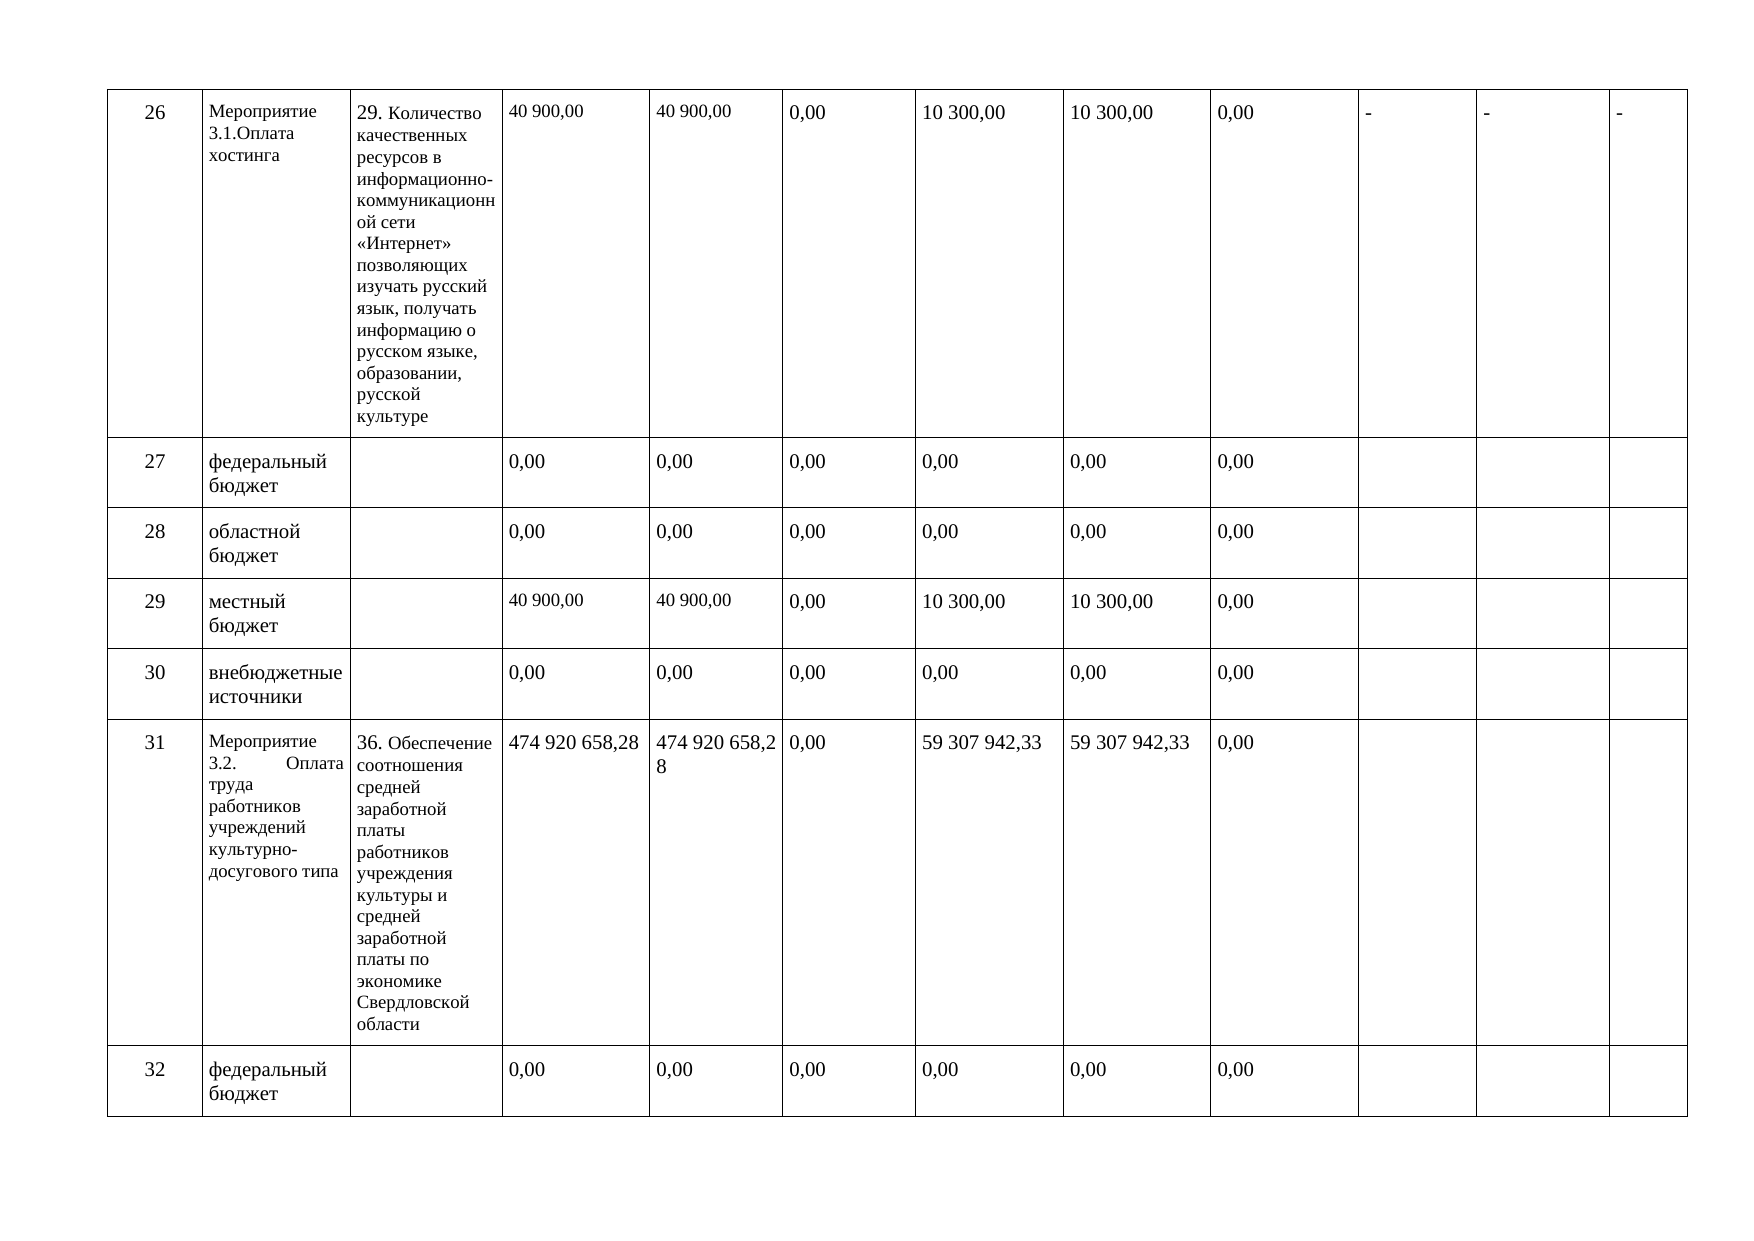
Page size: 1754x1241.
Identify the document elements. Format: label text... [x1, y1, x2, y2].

table_cell 0,00 [783, 438, 915, 507]
table_cell 474 920 658,28 [503, 720, 649, 1045]
table_cell 0,00 [783, 720, 915, 1045]
table_cell 27 [108, 438, 202, 507]
table_cell [1610, 438, 1687, 507]
table_cell [351, 438, 502, 507]
table_cell [1610, 508, 1687, 578]
table_cell 0,00 [916, 438, 1063, 507]
table_cell 10 300,00 [916, 579, 1063, 648]
table_cell 0,00 [783, 90, 915, 437]
table_cell 32 [108, 1046, 202, 1116]
table_cell [351, 579, 502, 648]
table_cell 30 [108, 649, 202, 718]
table_cell 0,00 [783, 579, 915, 648]
table_cell 31 [108, 720, 202, 1045]
table_cell 0,00 [650, 1046, 782, 1116]
table_cell федеральный бюджет [203, 1046, 350, 1116]
table_cell [1477, 438, 1609, 507]
table_cell 474 920 658,28 [650, 720, 782, 1045]
table_cell 0,00 [503, 1046, 649, 1116]
table_cell [1477, 720, 1609, 1045]
table_cell [1359, 720, 1476, 1045]
table_cell 0,00 [916, 508, 1063, 578]
table_cell - [1610, 90, 1687, 437]
table_cell 29. Количество качественных ресурсов в информационно-коммуникационной сети «Интернет» позволяющих изучать русский язык, получать информацию о русском языке, образовании, русской культуре [351, 90, 502, 437]
table_cell 0,00 [650, 438, 782, 507]
table_cell [1477, 649, 1609, 718]
table_cell федеральный бюджет [203, 438, 350, 507]
table_cell 59 307 942,33 [1064, 720, 1210, 1045]
table_cell Мероприятие 3.2. Оплата труда работников учреждений культурно-досугового типа [203, 720, 350, 1045]
table_cell 10 300,00 [1064, 579, 1210, 648]
table_cell 28 [108, 508, 202, 578]
table_cell 40 900,00 [503, 579, 649, 648]
table_cell [351, 1046, 502, 1116]
table_cell областной бюджет [203, 508, 350, 578]
table_cell [1359, 579, 1476, 648]
table_cell [1610, 649, 1687, 718]
table_cell 0,00 [503, 649, 649, 718]
table_cell 0,00 [783, 508, 915, 578]
table_cell 40 900,00 [503, 90, 649, 437]
table_cell 0,00 [783, 649, 915, 718]
table_cell 36. Обеспечение соотношения средней заработной платы работников учреждения культуры и средней заработной платы по экономике Свердловской области [351, 720, 502, 1045]
table_cell внебюджетные источники [203, 649, 350, 718]
table_cell 0,00 [1211, 649, 1358, 718]
table_cell 0,00 [1211, 508, 1358, 578]
table_cell 0,00 [1064, 649, 1210, 718]
table_cell 0,00 [503, 438, 649, 507]
table_cell [1477, 1046, 1609, 1116]
table_cell 40 900,00 [650, 90, 782, 437]
table_cell [351, 508, 502, 578]
table_cell Мероприятие 3.1.Оплата хостинга [203, 90, 350, 437]
table_cell 0,00 [1211, 720, 1358, 1045]
table_cell 0,00 [1211, 1046, 1358, 1116]
table_cell 0,00 [503, 508, 649, 578]
table_cell 0,00 [1211, 438, 1358, 507]
table_cell 26 [108, 90, 202, 437]
table_cell 40 900,00 [650, 579, 782, 648]
table_cell 0,00 [650, 649, 782, 718]
table_cell [1359, 1046, 1476, 1116]
table_cell 59 307 942,33 [916, 720, 1063, 1045]
table_cell 10 300,00 [916, 90, 1063, 437]
table_cell [1477, 579, 1609, 648]
table_cell 0,00 [1064, 438, 1210, 507]
table_cell [1610, 1046, 1687, 1116]
table_cell [1610, 720, 1687, 1045]
table_cell [1477, 508, 1609, 578]
table_cell [1359, 649, 1476, 718]
table_cell - [1477, 90, 1609, 437]
table_cell [1359, 438, 1476, 507]
table_cell [1610, 579, 1687, 648]
table_cell [1359, 508, 1476, 578]
table_cell [351, 649, 502, 718]
table_cell 0,00 [783, 1046, 915, 1116]
table_cell 29 [108, 579, 202, 648]
table_cell местный бюджет [203, 579, 350, 648]
table_cell 0,00 [1211, 90, 1358, 437]
table_cell - [1359, 90, 1476, 437]
table_cell 0,00 [1211, 579, 1358, 648]
table_cell 0,00 [650, 508, 782, 578]
table_cell 0,00 [1064, 1046, 1210, 1116]
table_cell 0,00 [1064, 508, 1210, 578]
table_cell 0,00 [916, 649, 1063, 718]
table_cell 0,00 [916, 1046, 1063, 1116]
table_cell 10 300,00 [1064, 90, 1210, 437]
